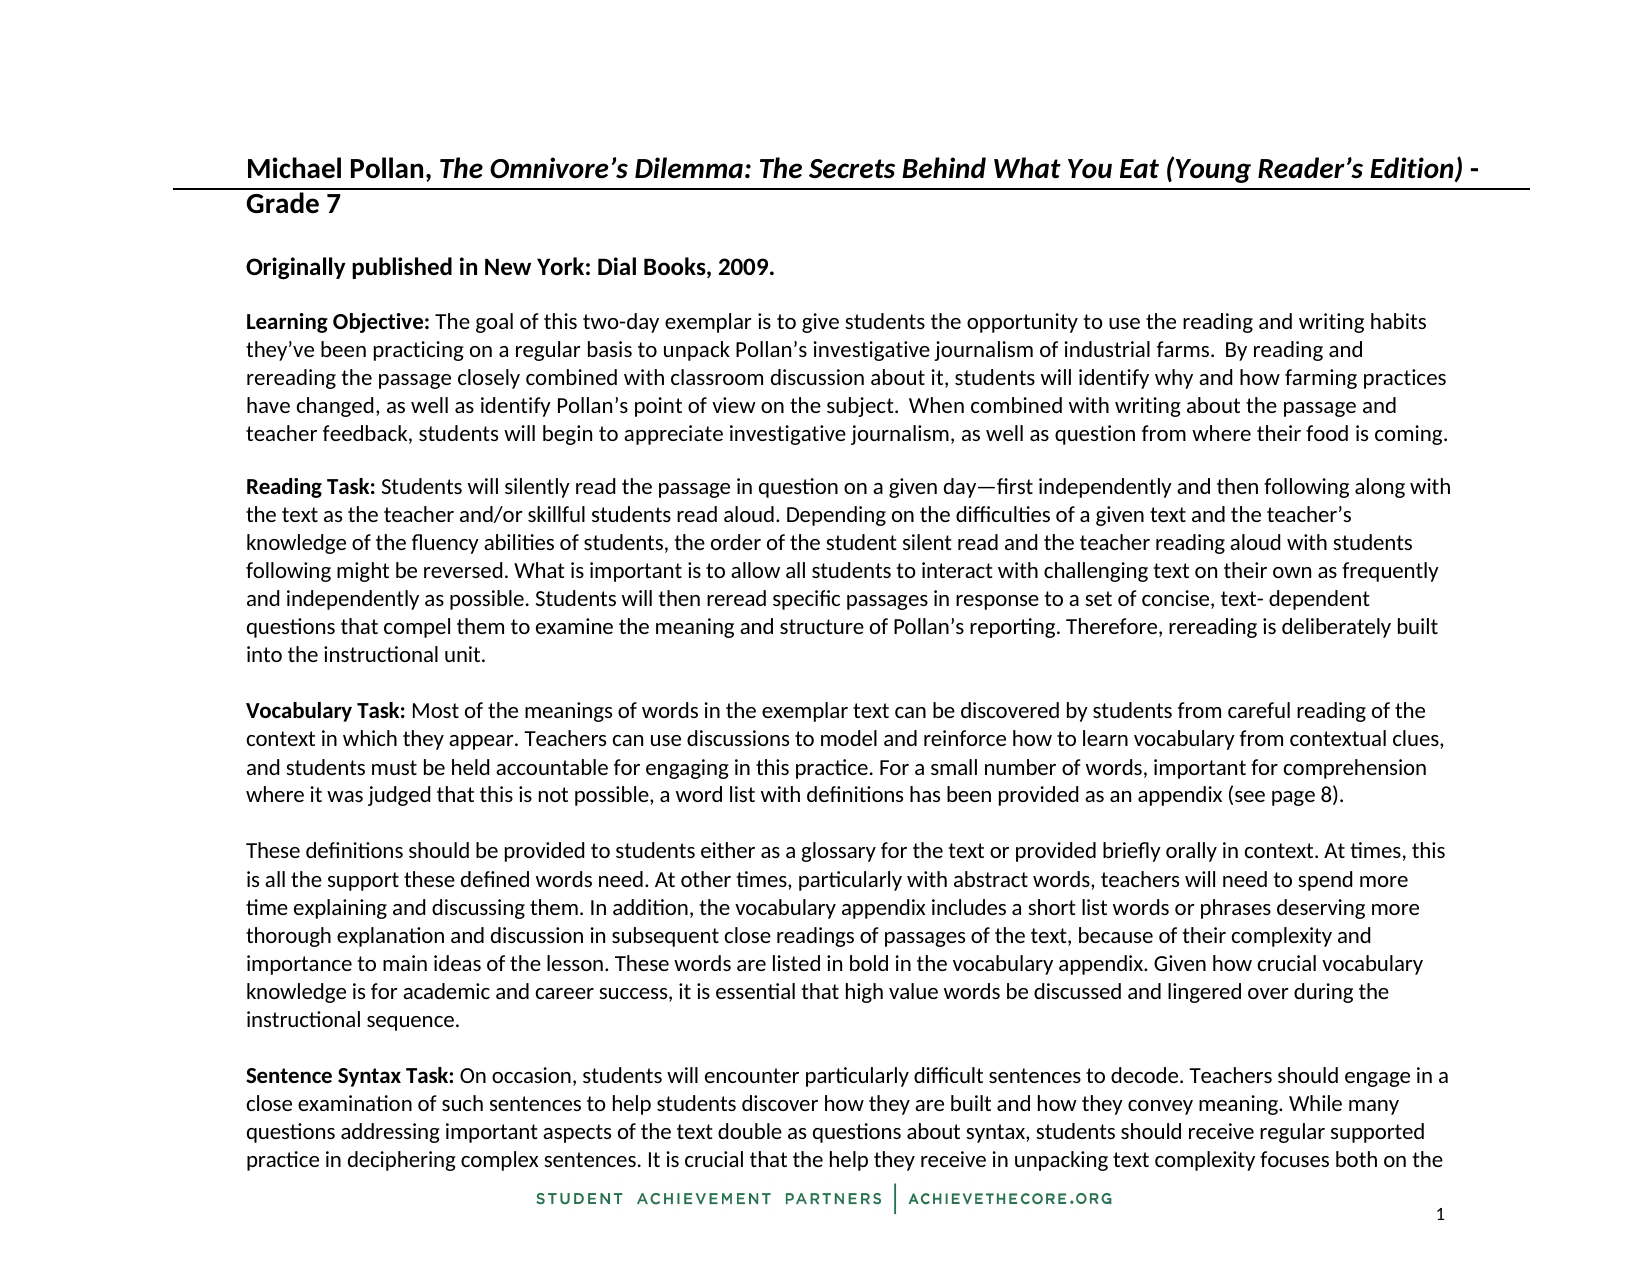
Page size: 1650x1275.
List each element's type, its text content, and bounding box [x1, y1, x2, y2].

subtitle Vocabulary Task: Most of the meanings of words in the exemplar text can be discovered by students from careful reading of the context in which they appear. Teachers can use discussions to model and reinforce how to learn vocabulary from contextual clues, and students must be held accountable for engaging in this practice. For a small number of words, important for comprehension where it was judged that this is not possible, a word list with definitions has been provided as an appendix (see page 8). [246, 697, 1456, 809]
text Michael Pollan, The Omnivore’s Dilemma: The Secrets Behind What You Eat (Young Reader’s Edition) - Grade 7 [246, 150, 1510, 221]
picture [523, 1179, 1124, 1215]
subtitle These definitions should be provided to students either as a glossary for the text or provided briefly orally in context. At times, this is all the support these defined words need. At other times, particularly with abstract words, teachers will need to spend more time explaining and discussing them. In addition, the vocabulary appendix includes a short list words or phrases deserving more thorough explanation and discussion in subsequent close readings of passages of the text, because of their complexity and importance to main ideas of the lesson. These words are listed in bold in the vocabulary appendix. Given how crucial vocabulary knowledge is for academic and career success, it is essential that high value words be discussed and lingered over during the instructional sequence. [246, 837, 1456, 1033]
subtitle Learning Objective: The goal of this two-day exemplar is to give students the opportunity to use the reading and writing habits they’ve been practicing on a regular basis to unpack Pollan’s investigative journalism of industrial farms. By reading and rereading the passage closely combined with classroom discussion about it, students will identify why and how farming practices have changed, as well as identify Pollan’s point of view on the subject. When combined with writing about the passage and teacher feedback, students will begin to appreciate investigative journalism, as well as question from where their food is coming. [246, 307, 1456, 447]
text Originally published in New York: Dial Books, 2009. [246, 251, 1510, 281]
subtitle Reading Task: Students will silently read the passage in question on a given day—first independently and then following along with the text as the teacher and/or skillful students read aloud. Depending on the difficulties of a given text and the teacher’s knowledge of the fluency abilities of students, the order of the student silent read and the teacher reading aloud with students following might be reversed. What is important is to allow all students to interact with challenging text on their own as frequently and independently as possible. Students will then reread specific passages in response to a set of concise, text- dependent questions that compel them to examine the meaning and structure of Pollan’s reporting. Therefore, rereading is deliberately built into the instructional unit. [246, 472, 1456, 668]
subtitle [246, 1061, 1456, 1173]
